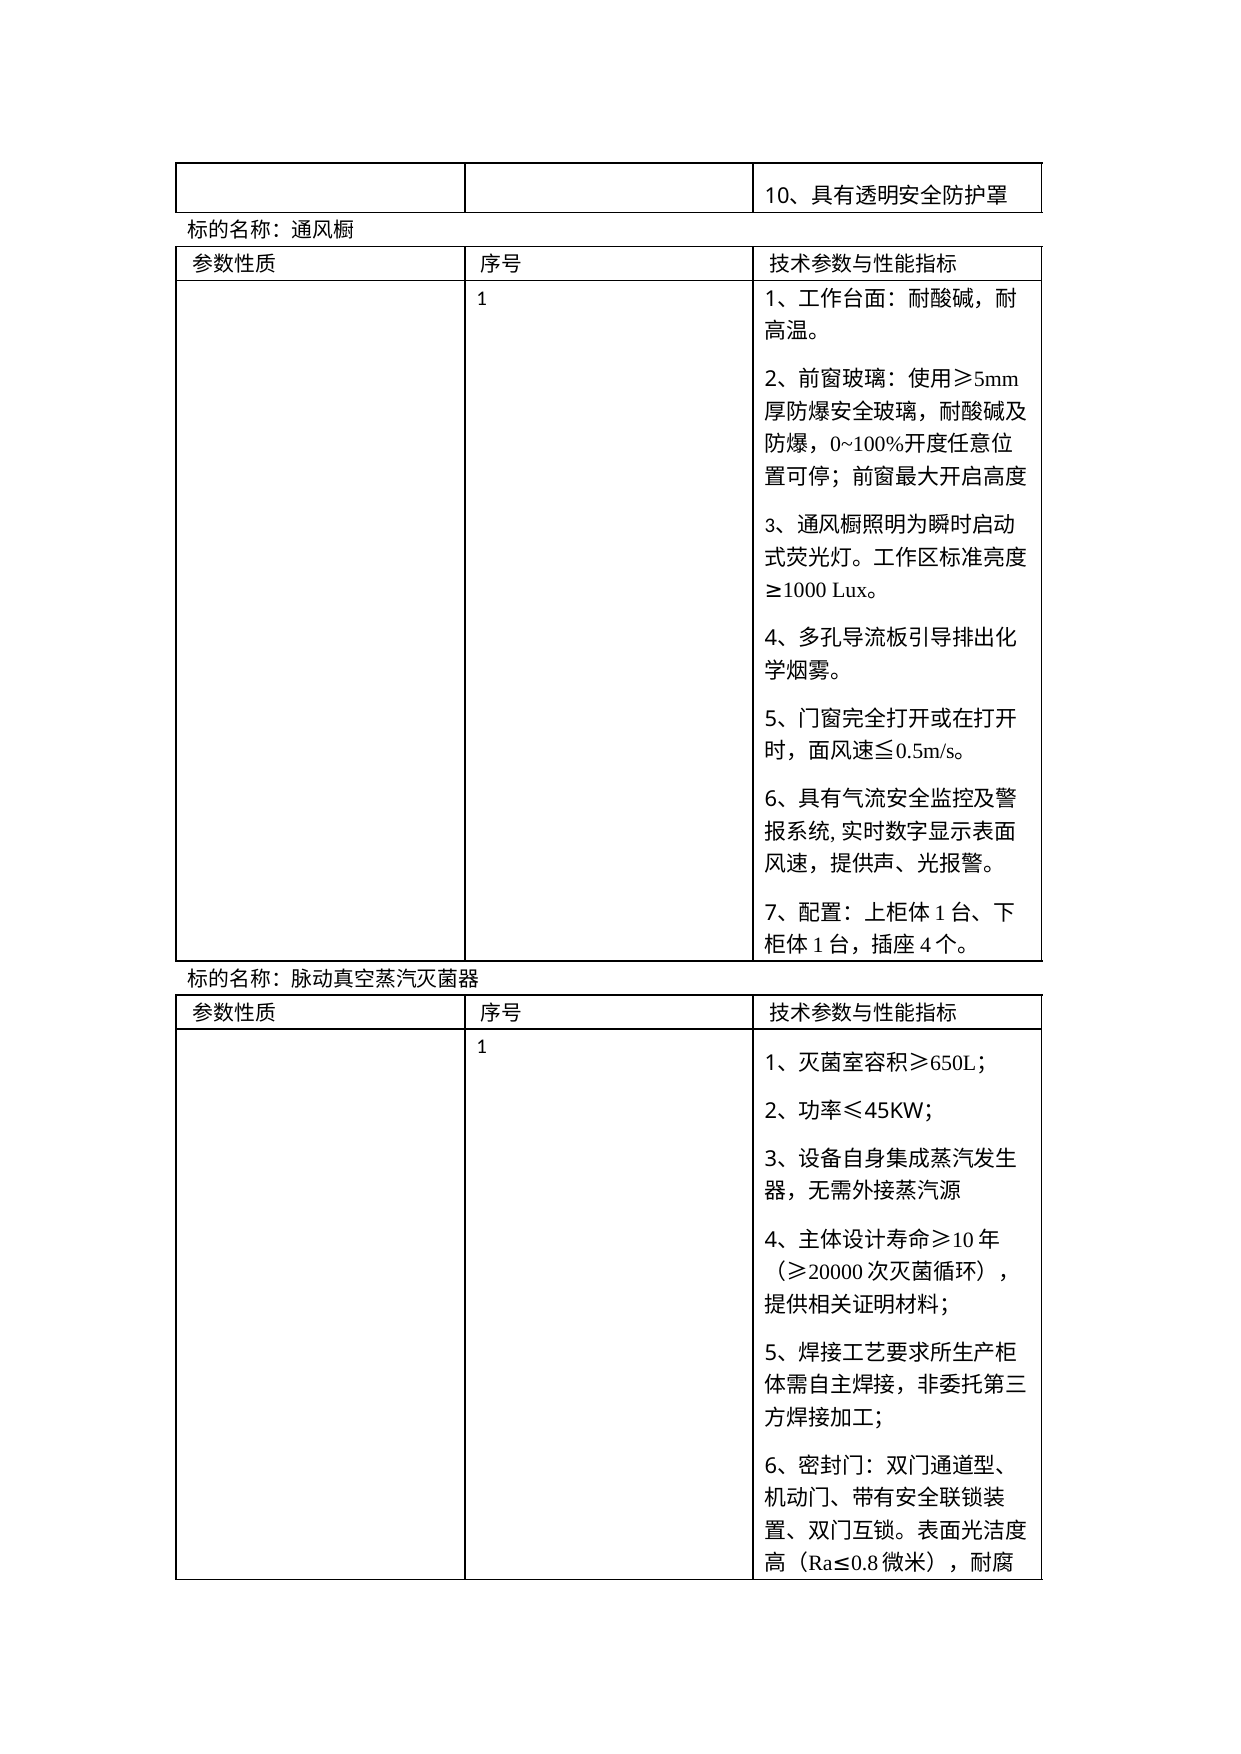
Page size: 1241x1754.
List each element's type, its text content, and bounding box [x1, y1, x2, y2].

table_cell 1 [466, 281, 752, 960]
table_cell [177, 281, 464, 960]
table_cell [754, 1030, 1041, 1578]
table_cell 1 [466, 164, 752, 212]
table_header 序号 [466, 996, 752, 1028]
table_header 技术参数与性能指标 [754, 996, 1041, 1028]
table_header 参数性质 [177, 247, 464, 280]
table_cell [754, 164, 1041, 212]
table_cell 1、工作台面：耐酸碱，耐高温。 2、前窗玻璃：使用≥5mm厚防爆安全玻璃，耐酸碱及防爆，0~100%开度任意位置可停；前窗最大开启高度≥740mm。 3、通风橱照明为瞬时启动式荧光灯。工作区标准亮度≥1000 Lux。 4、多孔导流板引导排出化学烟雾。 5、门窗完全打开或在打开时，面风速≦0.5m/s。 6、具有气流安全监控及警报系统, 实时数字显示表面风速，提供声、光报警。 7、配置：上柜体1台、下柜体1台，插座4个。 [754, 281, 1041, 960]
text 标的名称：通风橱 [187, 213, 1053, 246]
table_cell [177, 164, 464, 212]
table_cell [177, 1030, 464, 1578]
table_header 技术参数与性能指标 [754, 247, 1041, 280]
table_header 序号 [466, 247, 752, 280]
table_header 参数性质 [177, 996, 464, 1028]
text 标的名称：脉动真空蒸汽灭菌器 [187, 962, 1053, 994]
table_cell 1 [466, 1030, 752, 1578]
